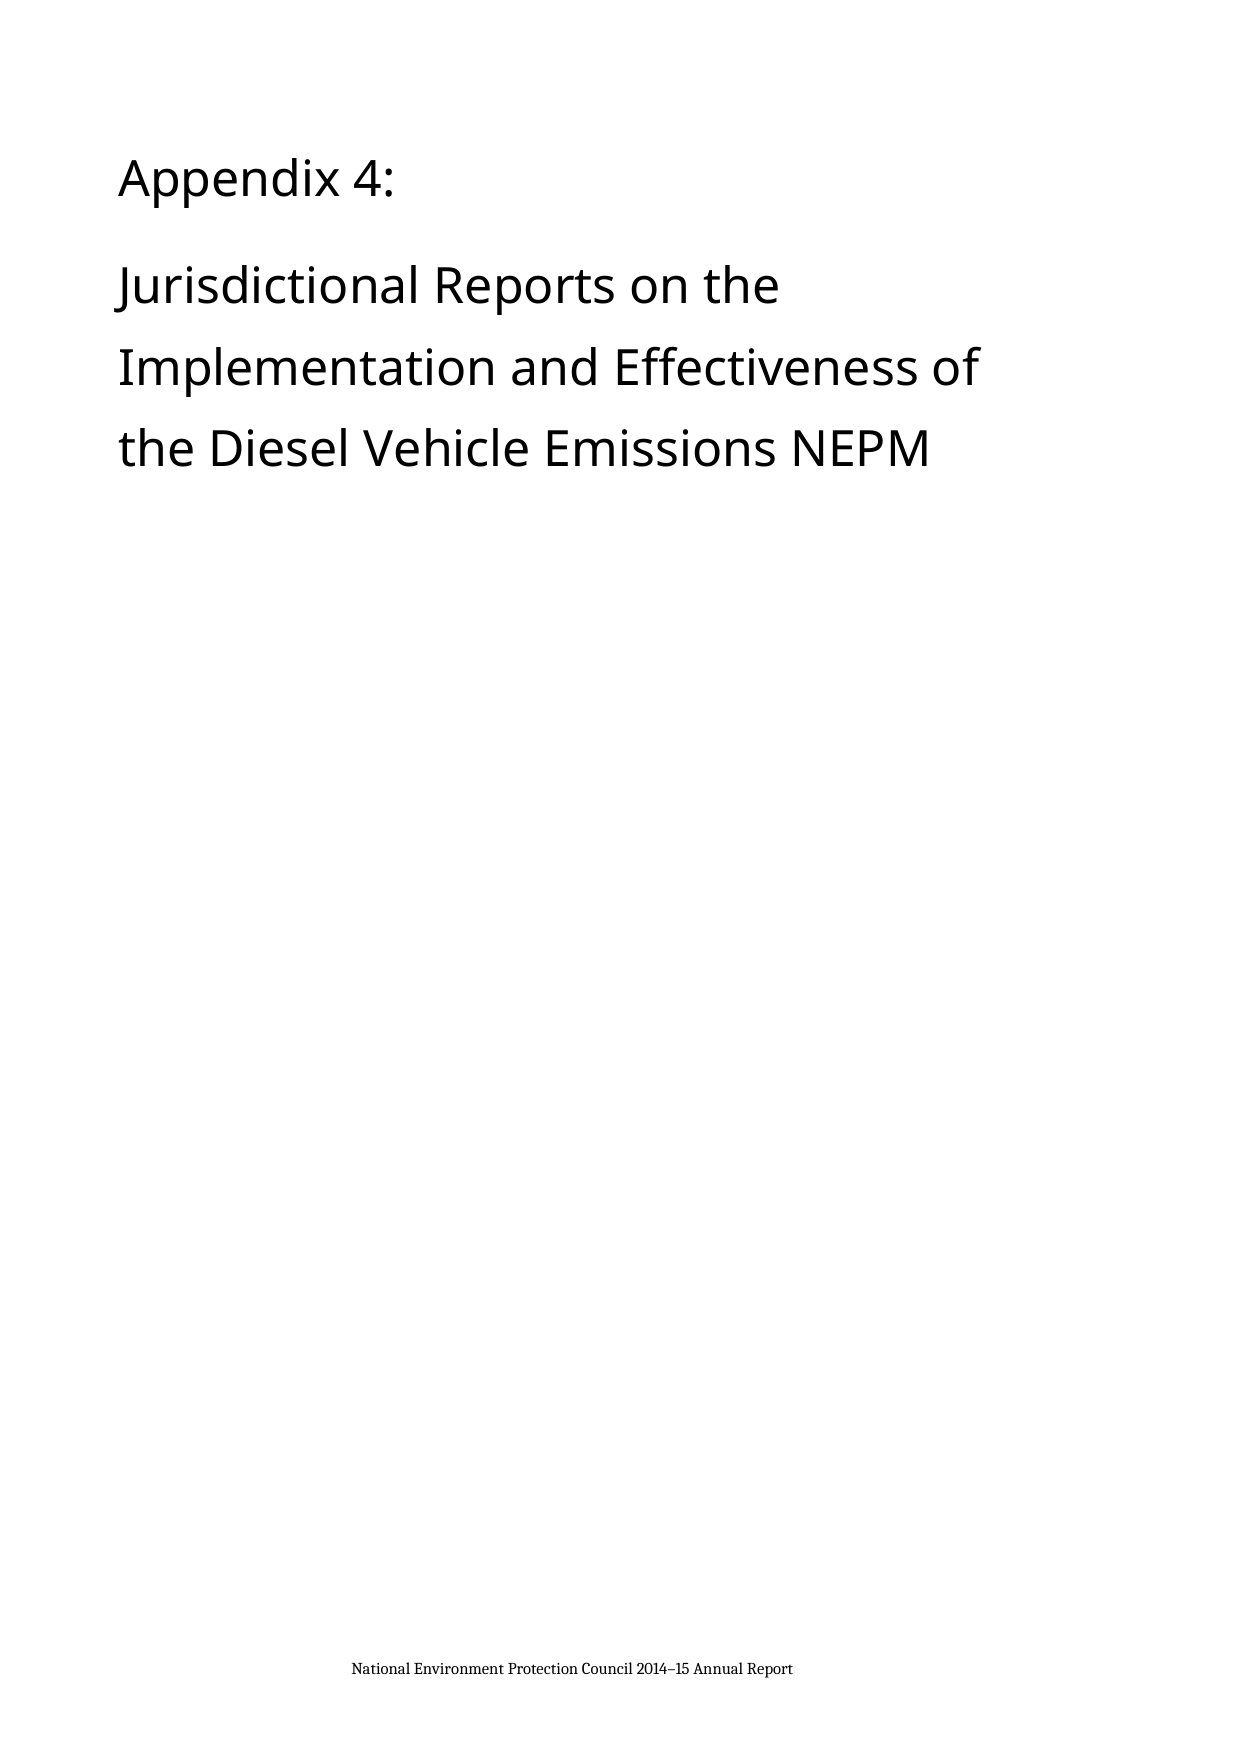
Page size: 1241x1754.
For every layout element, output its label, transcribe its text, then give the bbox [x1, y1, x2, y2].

subtitle Jurisdictional Reports on the Implementation and Effectiveness of the Diesel Vehicle Emissions NEPM [118, 250, 1064, 481]
subtitle Appendix 4: [118, 143, 1064, 211]
